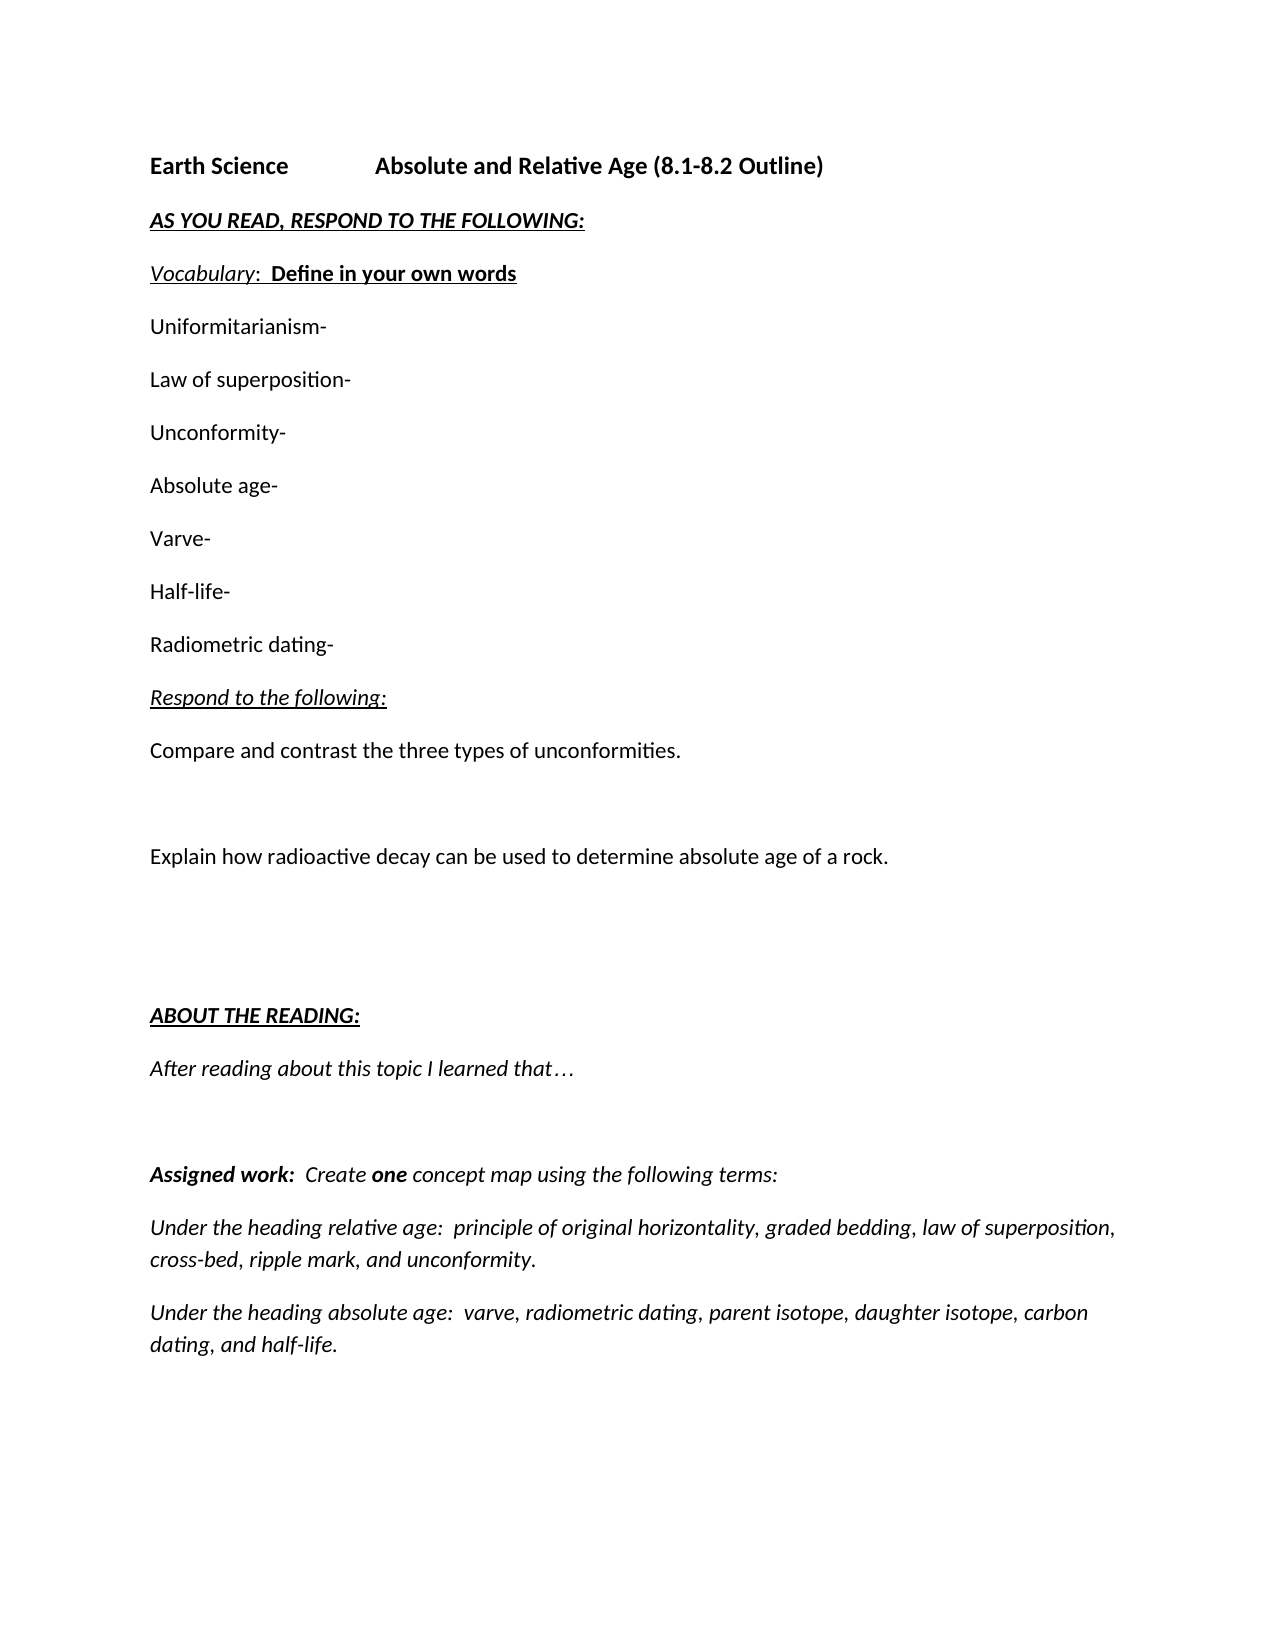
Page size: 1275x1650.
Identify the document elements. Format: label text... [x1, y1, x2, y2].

text Law of superposition- [150, 365, 1125, 393]
text Varve- [150, 524, 1125, 552]
text After reading about this topic I learned that… [150, 1054, 1125, 1082]
text Vocabulary: Define in your own words [150, 259, 1125, 287]
text Under the heading absolute age: varve, radiometric dating, parent isotope, daughter isotope, carbon dating, and half-life. [150, 1298, 1125, 1359]
text Uniformitarianism- [150, 312, 1125, 340]
text Under the heading relative age: principle of original horizontality, graded bedding, law of superposition, cross-bed, ripple mark, and unconformity. [150, 1213, 1125, 1273]
text Unconformity- [150, 418, 1125, 446]
text AS YOU READ, RESPOND TO THE FOLLOWING: [150, 206, 1125, 234]
text Radiometric dating- [150, 630, 1125, 658]
text Compare and contrast the three types of unconformities. [150, 736, 1125, 764]
text Explain how radioactive decay can be used to determine absolute age of a rock. [150, 842, 1125, 870]
text Assigned work: Create one concept map using the following terms: [150, 1160, 1125, 1188]
text Absolute age- [150, 471, 1125, 499]
text Respond to the following: [150, 683, 1125, 711]
text Earth Science Absolute and Relative Age (8.1-8.2 Outline) [150, 150, 1125, 181]
text Half-life- [150, 577, 1125, 605]
text ABOUT THE READING: [150, 1001, 1125, 1029]
